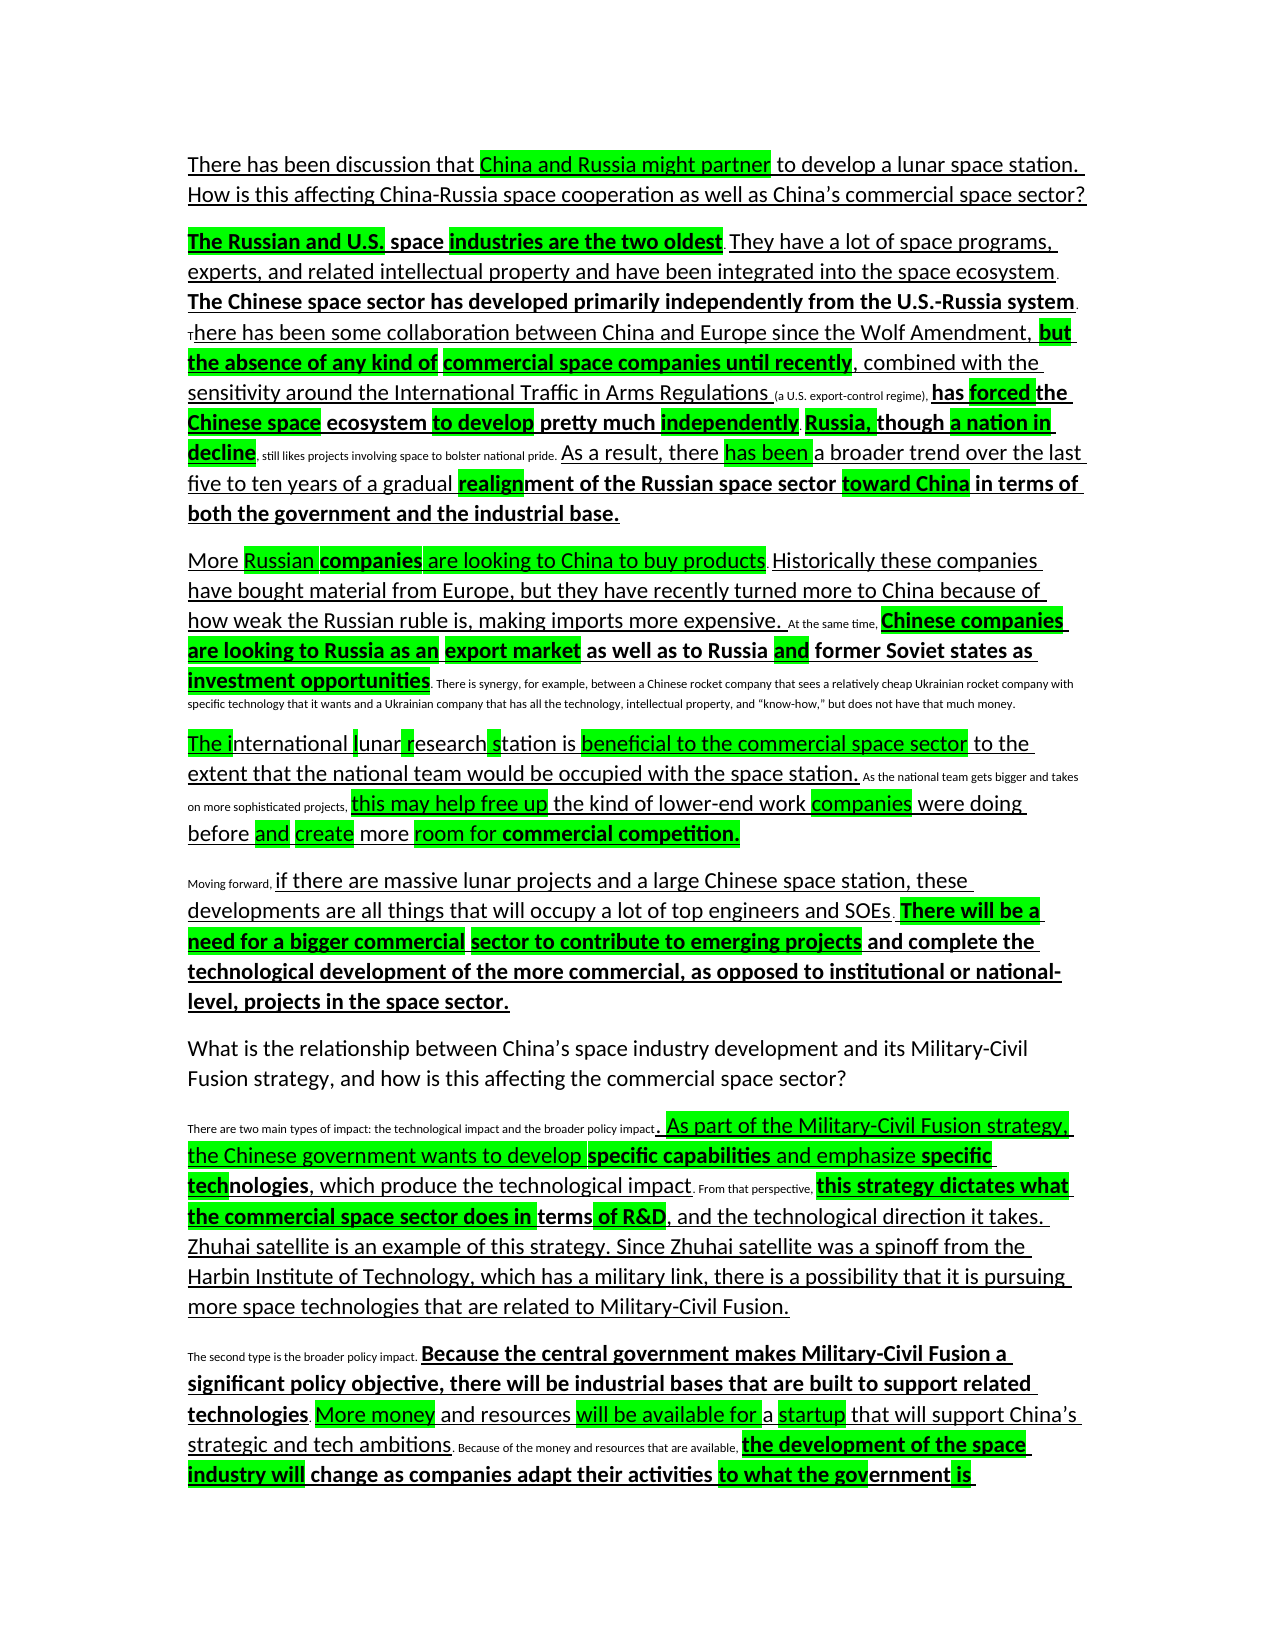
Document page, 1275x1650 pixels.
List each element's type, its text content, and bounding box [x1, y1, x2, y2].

text What is the relationship between China’s space industry development and its Military-Civil Fusion strategy, and how is this affecting the commercial space sector? [187, 1034, 1087, 1092]
text There are two main types of impact: the technological impact and the broader policy impact. As part of the Military-Civil Fusion strategy, the Chinese government wants to develop specific capabilities and emphasize specific technologies, which produce the technological impact. From that perspective, this strategy dictates what the commercial space sector does in terms of R&D, and the technological direction it takes. Zhuhai satellite is an example of this strategy. Since Zhuhai satellite was a spinoff from the Harbin Institute of Technology, which has a military link, there is a possibility that it is pursuing more space technologies that are related to Military-Civil Fusion. [187, 1111, 1087, 1321]
text Moving forward, if there are massive lunar projects and a large Chinese space station, these developments are all things that will occupy a lot of top engineers and SOEs. There will be a need for a bigger commercial sector to contribute to emerging projects and complete the technological development of the more commercial, as opposed to institutional or national-level, projects in the space sector. [187, 866, 1087, 1015]
text More Russian companies are looking to China to buy products. Historically these companies have bought material from Europe, but they have recently turned more to China because of how weak the Russian ruble is, making imports more expensive. At the same time, Chinese companies are looking to Russia as an export market as well as to Russia and former Soviet states as investment opportunities. There is synergy, for example, between a Chinese rocket company that sees a relatively cheap Ukrainian rocket company with specific technology that it wants and a Ukrainian company that has all the technology, intellectual property, and “know-how,” but does not have that much money. [187, 546, 1087, 711]
text The Russian and U.S. space industries are the two oldest. They have a lot of space programs, experts, and related intellectual property and have been integrated into the space ecosystem. The Chinese space sector has developed primarily independently from the U.S.-Russia system. There has been some collaboration between China and Europe since the Wolf Amendment, but the absence of any kind of commercial space companies until recently, combined with the sensitivity around the International Traffic in Arms Regulations (a U.S. export-control regime), has forced the Chinese space ecosystem to develop pretty much independently. Russia, though a nation in decline, still likes projects involving space to bolster national pride. As a result, there has been a broader trend over the last five to ten years of a gradual realignment of the Russian space sector toward China in terms of both the government and the industrial base. [187, 227, 1087, 527]
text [187, 1339, 1087, 1488]
text There has been discussion that China and Russia might partner to develop a lunar space station. How is this affecting China-Russia space cooperation as well as China’s commercial space sector? [187, 150, 1087, 204]
text The international lunar research station is beneficial to the commercial space sector to the extent that the national team would be occupied with the space station. As the national team gets bigger and takes on more sophisticated projects, this may help free up the kind of lower-end work companies were doing before and create more room for commercial competition. [187, 729, 1087, 848]
